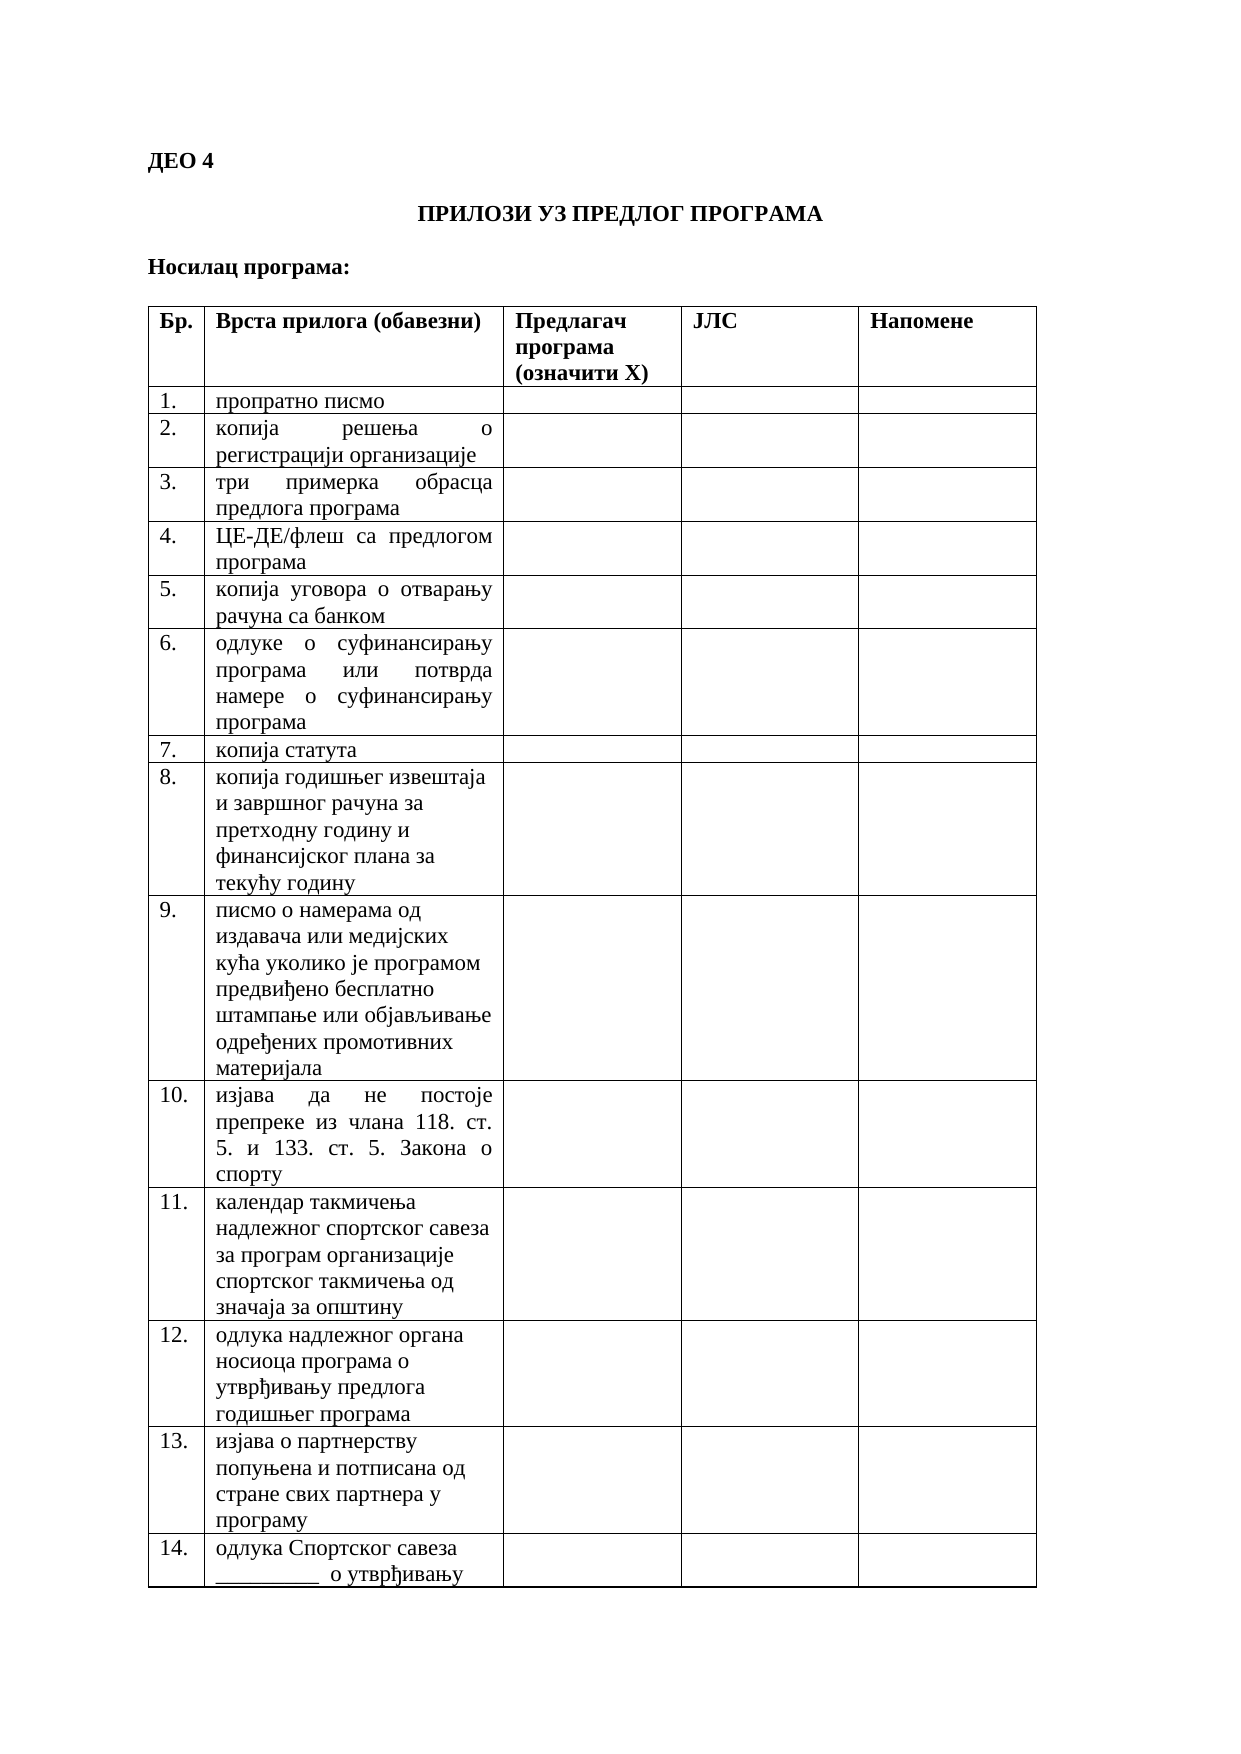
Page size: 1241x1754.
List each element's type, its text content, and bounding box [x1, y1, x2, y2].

table_cell [504, 1427, 681, 1533]
table_header Предлагач програма (означити X) [504, 307, 681, 386]
table_cell [504, 763, 681, 895]
table_cell [682, 1081, 858, 1187]
table_cell копија годишњег извештаја и завршног рачуна за претходну годину и финансијског плана за текућу годину [205, 763, 503, 895]
table_cell [682, 629, 858, 735]
table_cell [682, 522, 858, 574]
table_cell [859, 387, 1036, 413]
table_cell [504, 468, 681, 521]
table_cell 11. [149, 1188, 204, 1320]
table_cell 6. [149, 629, 204, 735]
table_cell [682, 1427, 858, 1533]
table_cell 12. [149, 1321, 204, 1426]
table_cell [682, 736, 858, 762]
table_cell 5. [149, 576, 204, 628]
table_cell 4. [149, 522, 204, 574]
table_cell изјава о партнерству попуњена и потписана од стране свих партнера у програму [205, 1427, 503, 1533]
table_cell [859, 1534, 1036, 1586]
table_cell [504, 1188, 681, 1320]
table_cell ЦЕ-ДЕ/флеш са предлогом програма [205, 522, 503, 574]
table_cell [859, 629, 1036, 735]
text ПРИЛОЗИ УЗ ПРЕДЛОГ ПРОГРАМА [148, 200, 1093, 227]
table_cell копија уговора о отварању рачуна са банком [205, 576, 503, 628]
table_cell [859, 1188, 1036, 1320]
table_cell [682, 896, 858, 1080]
table_cell [859, 896, 1036, 1080]
table_header Врста прилога (обавезни) [205, 307, 503, 386]
table_cell [504, 896, 681, 1080]
table_cell [504, 736, 681, 762]
table_cell [859, 1081, 1036, 1187]
table_cell [504, 1081, 681, 1187]
table_cell [859, 576, 1036, 628]
table_cell 14. [149, 1534, 204, 1586]
table_cell три примерка обрасца предлога програма [205, 468, 503, 521]
table_cell копија решења о регистрацији организације [205, 414, 503, 467]
table_cell [682, 1188, 858, 1320]
table_cell 8. [149, 763, 204, 895]
table_cell изјава да не постоје препреке из члана 118. ст. 5. и 133. ст. 5. Закона о спорту [205, 1081, 503, 1187]
table_cell [682, 387, 858, 413]
table_cell 10. [149, 1081, 204, 1187]
table_cell [504, 387, 681, 413]
table_cell [859, 522, 1036, 574]
table_cell [859, 468, 1036, 521]
table_cell [682, 763, 858, 895]
table_cell 7. [149, 736, 204, 762]
table_cell [504, 576, 681, 628]
table_cell [682, 468, 858, 521]
table_cell копија статута [205, 736, 503, 762]
table_cell [682, 414, 858, 467]
table_cell [504, 629, 681, 735]
table_cell [859, 1427, 1036, 1533]
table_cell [205, 1534, 503, 1586]
table_cell [504, 1534, 681, 1586]
table_cell одлуке о суфинансирању програма или потврда намере о суфинансирању програма [205, 629, 503, 735]
table_cell календар такмичења надлежног спортског савеза за програм организације спортског такмичења од значаја за општину [205, 1188, 503, 1320]
table_cell [504, 414, 681, 467]
table_cell [504, 522, 681, 574]
text ДЕО 4 [148, 148, 1093, 174]
table_cell 3. [149, 468, 204, 521]
table_cell 13. [149, 1427, 204, 1533]
table_header Бр. [149, 307, 204, 386]
table_cell писмо о намерама од издавача или медијских кућа уколико је програмом предвиђено бесплатно штампање или објављивање одређених промотивних материјала [205, 896, 503, 1080]
table_cell [859, 414, 1036, 467]
table_cell [859, 736, 1036, 762]
table_cell пропратно писмо [205, 387, 503, 413]
table_cell [682, 1534, 858, 1586]
table_cell 2. [149, 414, 204, 467]
table_cell 1. [149, 387, 204, 413]
table_cell [504, 1321, 681, 1426]
table_cell одлука надлежног органа носиоца програма о утврђивању предлога годишњег програма [205, 1321, 503, 1426]
table_cell [859, 763, 1036, 895]
table_cell [682, 1321, 858, 1426]
table_header ЈЛС [682, 307, 858, 386]
table_cell [859, 1321, 1036, 1426]
table_cell 9. [149, 896, 204, 1080]
table_cell [682, 576, 858, 628]
text Носилац програма: [148, 253, 1093, 279]
table_header Напомене [859, 307, 1036, 386]
